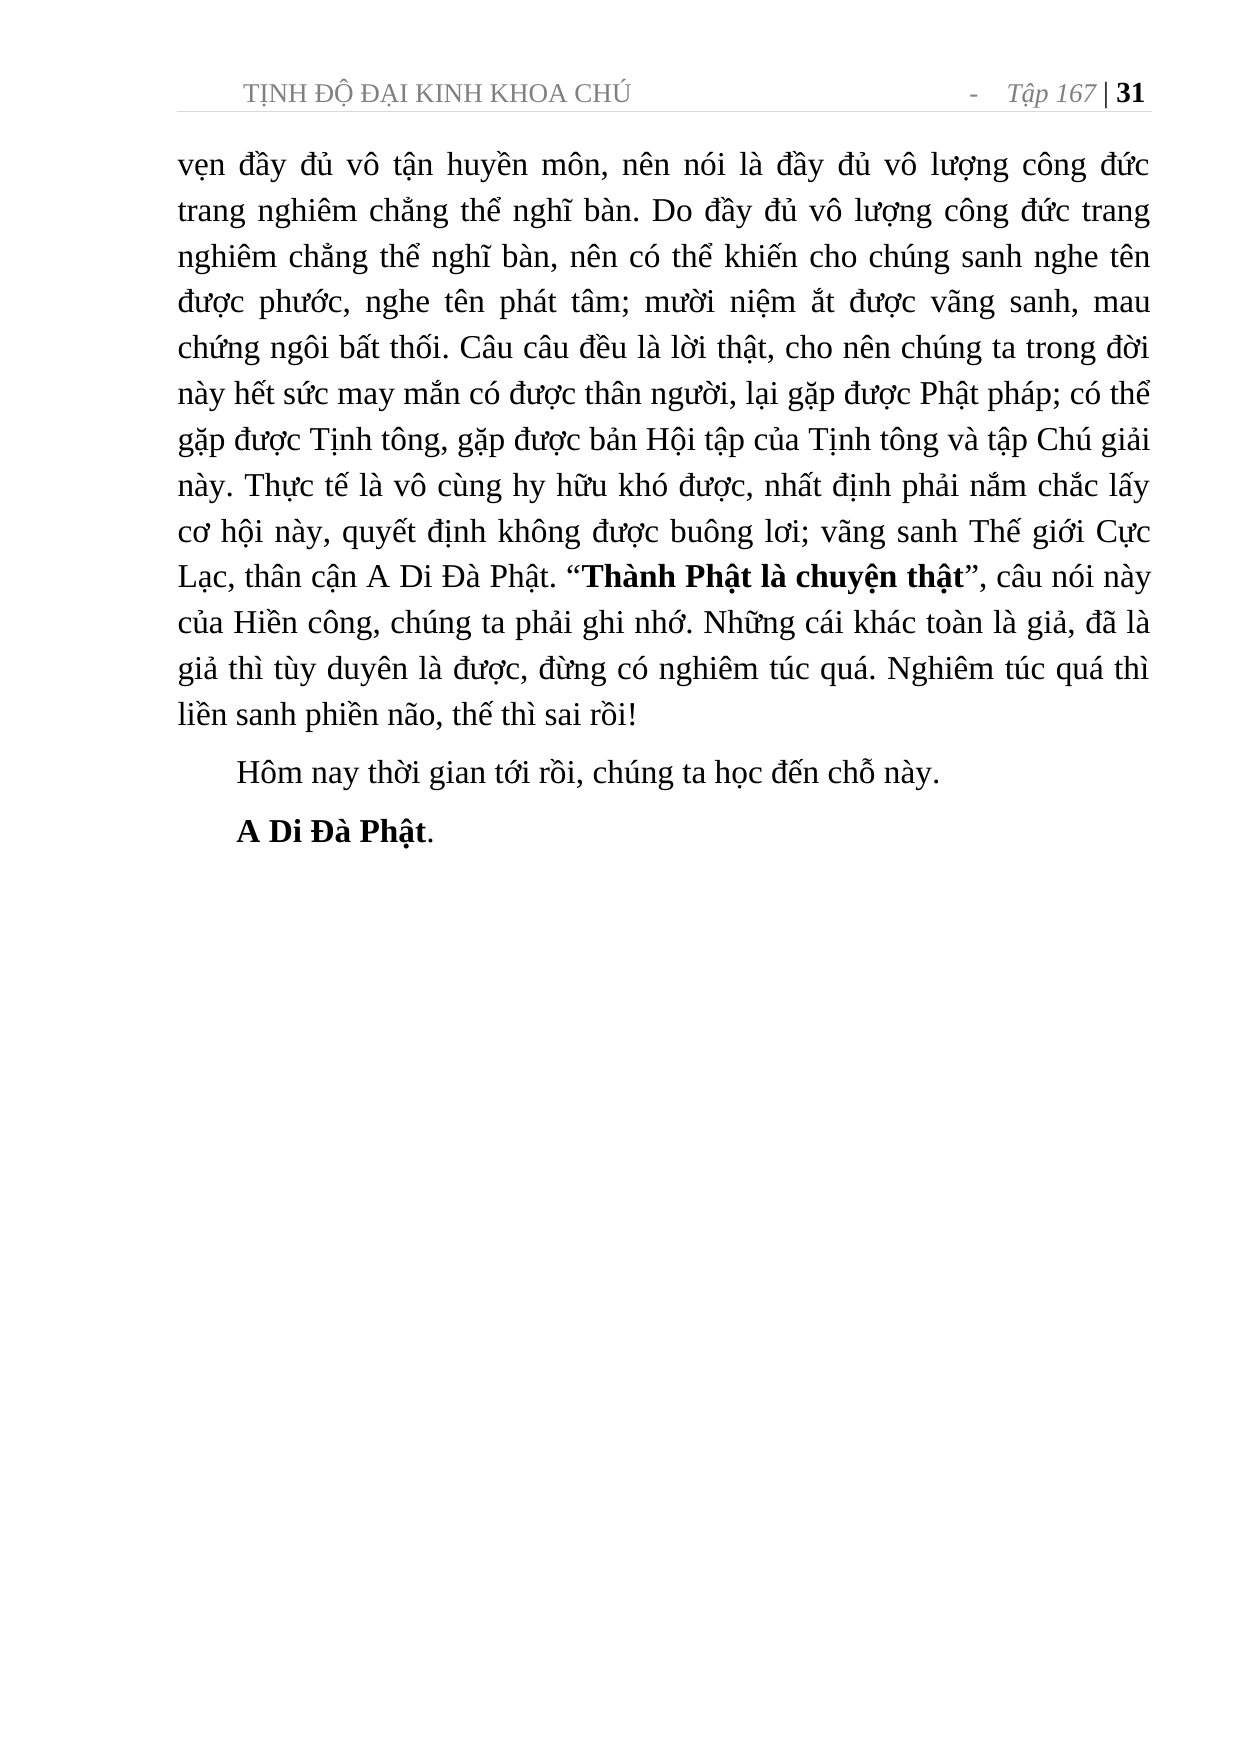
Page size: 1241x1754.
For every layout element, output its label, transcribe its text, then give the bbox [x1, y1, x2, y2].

text Hôm nay thời gian tới rồi, chúng ta học đến chỗ này. [177, 745, 1152, 791]
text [177, 137, 1152, 732]
text A Di Đà Phật. [177, 803, 1152, 849]
